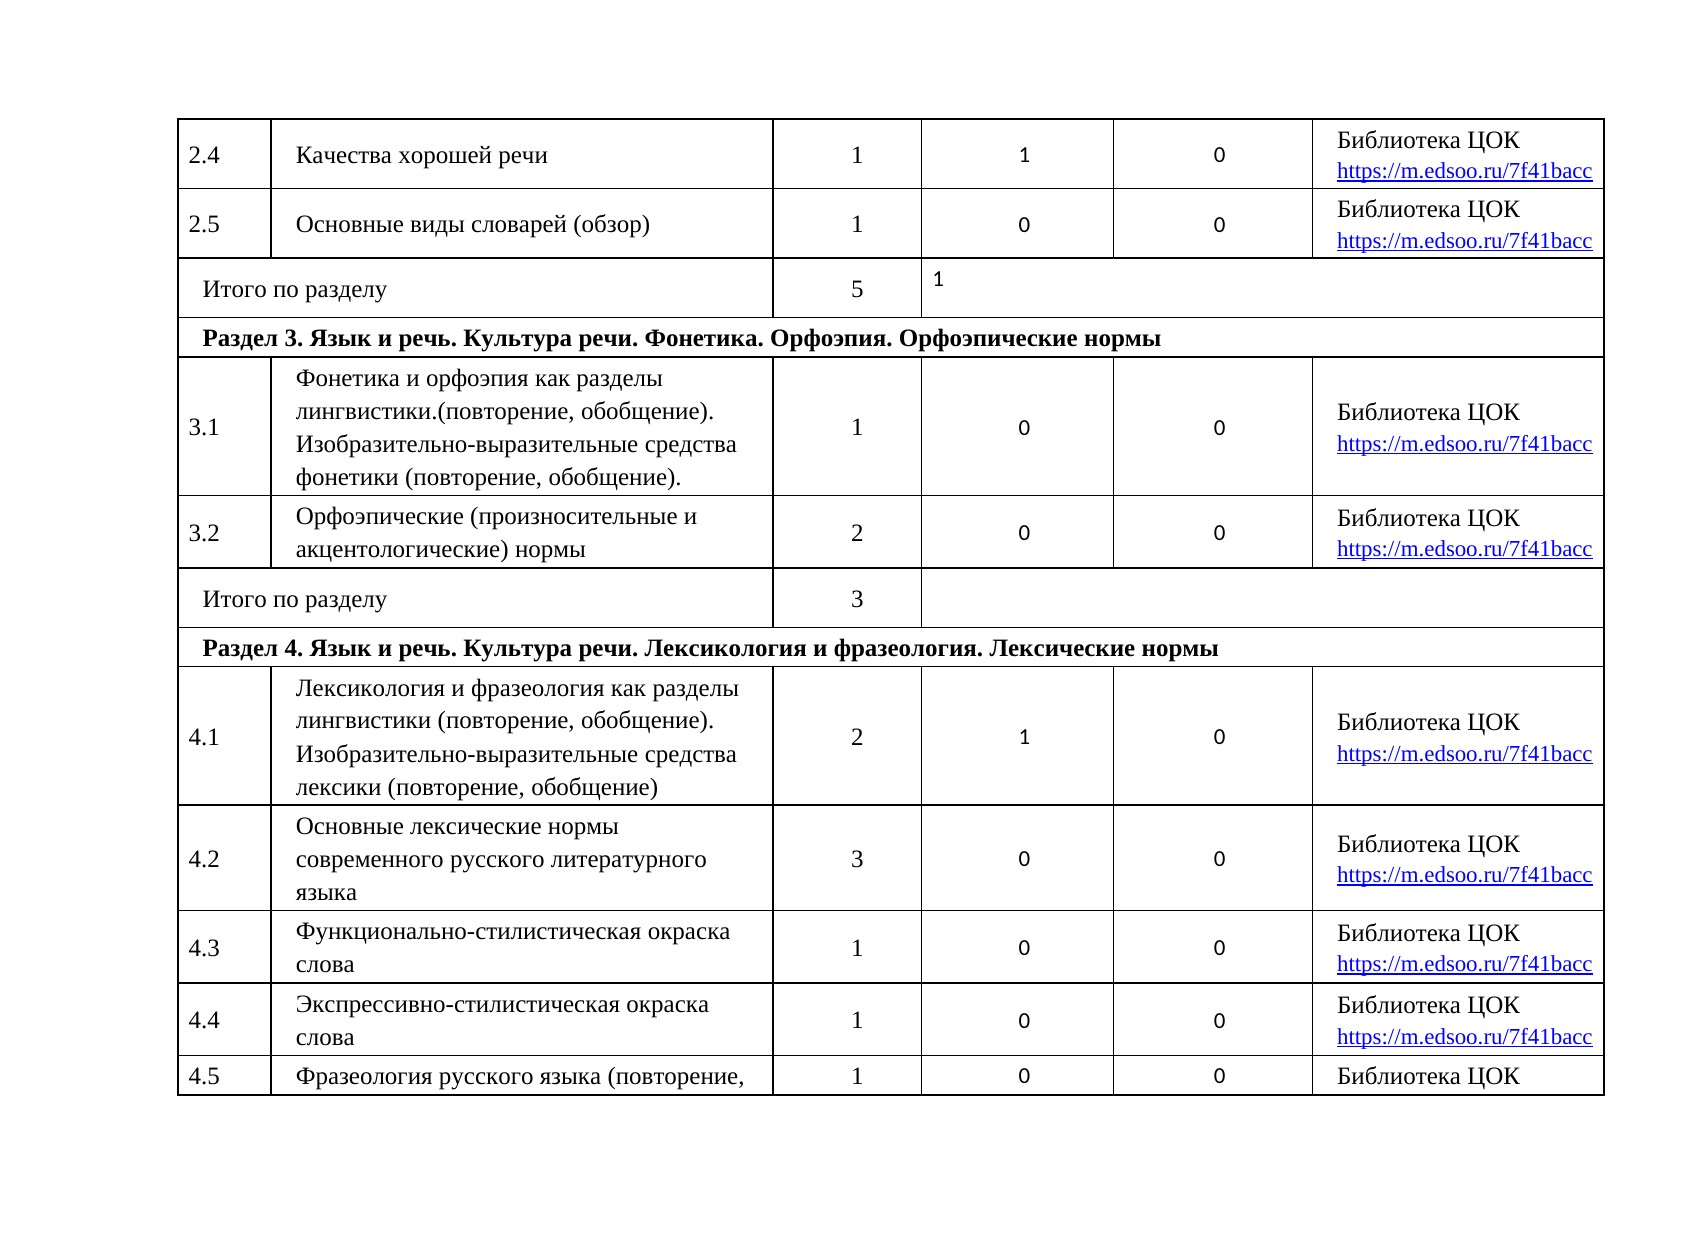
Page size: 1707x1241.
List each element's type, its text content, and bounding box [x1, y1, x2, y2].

table_cell [922, 569, 1603, 626]
table_cell 0 [1114, 189, 1312, 257]
table_cell Библиотека ЦОК https://m.edsoo.ru/7f41bacc [1313, 358, 1603, 494]
table_cell 0 [1114, 984, 1312, 1054]
table_cell Фонетика и орфоэпия как разделы лингвистики.(повторение, обобщение). Изобразительно-выразительные средства фонетики (повторение, обобщение). [272, 358, 772, 494]
table_cell 4.5 [179, 1056, 270, 1094]
table_cell 1 [774, 189, 921, 257]
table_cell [1313, 984, 1603, 1054]
table_cell 1 [922, 667, 1113, 804]
table_cell Экспрессивно-стилистическая окраска слова [272, 984, 772, 1054]
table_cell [1313, 120, 1603, 188]
table_cell Орфоэпические (произносительные и акцентологические) нормы [272, 496, 772, 567]
table_cell 0 [1114, 496, 1312, 567]
table_cell Лексикология и фразеология как разделы лингвистики (повторение, обобщение). Изобразительно-выразительные средства лексики (повторение, обобщение) [272, 667, 772, 804]
table_cell 4.3 [179, 911, 270, 982]
table_cell Качества хорошей речи [272, 120, 772, 188]
table_cell 0 [922, 189, 1113, 257]
table_cell Библиотека ЦОК https://m.edsoo.ru/7f41bacc [1313, 806, 1603, 910]
table_cell 4.1 [179, 667, 270, 804]
table_cell 1 [774, 984, 921, 1054]
table_cell Раздел 4. Язык и речь. Культура речи. Лексикология и фразеология. Лексические нормы [179, 628, 1603, 666]
table_cell Раздел 3. Язык и речь. Культура речи. Фонетика. Орфоэпия. Орфоэпические нормы [179, 318, 1603, 356]
table_cell Функционально-стилистическая окраска слова [272, 911, 772, 982]
table_cell 0 [1114, 358, 1312, 494]
table_cell 3.1 [179, 358, 270, 494]
table_cell Библиотека ЦОК https://m.edsoo.ru/7f41bacc [1313, 496, 1603, 567]
table_cell 2 [774, 667, 921, 804]
table_cell 1 [774, 911, 921, 982]
table_cell 1 [774, 358, 921, 494]
table_cell 0 [922, 358, 1113, 494]
table_cell 0 [1114, 120, 1312, 188]
table_cell 0 [922, 806, 1113, 910]
table_cell 1 [922, 259, 1603, 317]
table_cell 0 [1114, 911, 1312, 982]
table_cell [272, 1056, 772, 1094]
table_cell Основные виды словарей (обзор) [272, 189, 772, 257]
table_cell 0 [1114, 667, 1312, 804]
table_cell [1313, 1056, 1603, 1094]
table_cell 3 [774, 569, 921, 626]
table_cell Библиотека ЦОК https://m.edsoo.ru/7f41bacc [1313, 911, 1603, 982]
table_cell 0 [1114, 806, 1312, 910]
table_cell 4.2 [179, 806, 270, 910]
table_cell 2.4 [179, 120, 270, 188]
table_cell Основные лексические нормы современного русского литературного языка [272, 806, 772, 910]
table_cell 0 [922, 911, 1113, 982]
table_cell Библиотека ЦОК https://m.edsoo.ru/7f41bacc [1313, 667, 1603, 804]
table_cell 0 [922, 496, 1113, 567]
table_cell 0 [922, 984, 1113, 1054]
table_cell 1 [922, 120, 1113, 188]
table_cell 5 [774, 259, 921, 317]
table_cell Итого по разделу [179, 569, 772, 626]
table_cell 3.2 [179, 496, 270, 567]
table_cell Итого по разделу [179, 259, 772, 317]
table_cell 2 [774, 496, 921, 567]
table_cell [1313, 189, 1603, 257]
table_cell 2.5 [179, 189, 270, 257]
table_cell 4.4 [179, 984, 270, 1054]
table_cell 0 [1114, 1056, 1312, 1094]
table_cell 1 [774, 120, 921, 188]
table_cell 3 [774, 806, 921, 910]
table_cell 1 [774, 1056, 921, 1094]
table_cell 0 [922, 1056, 1113, 1094]
